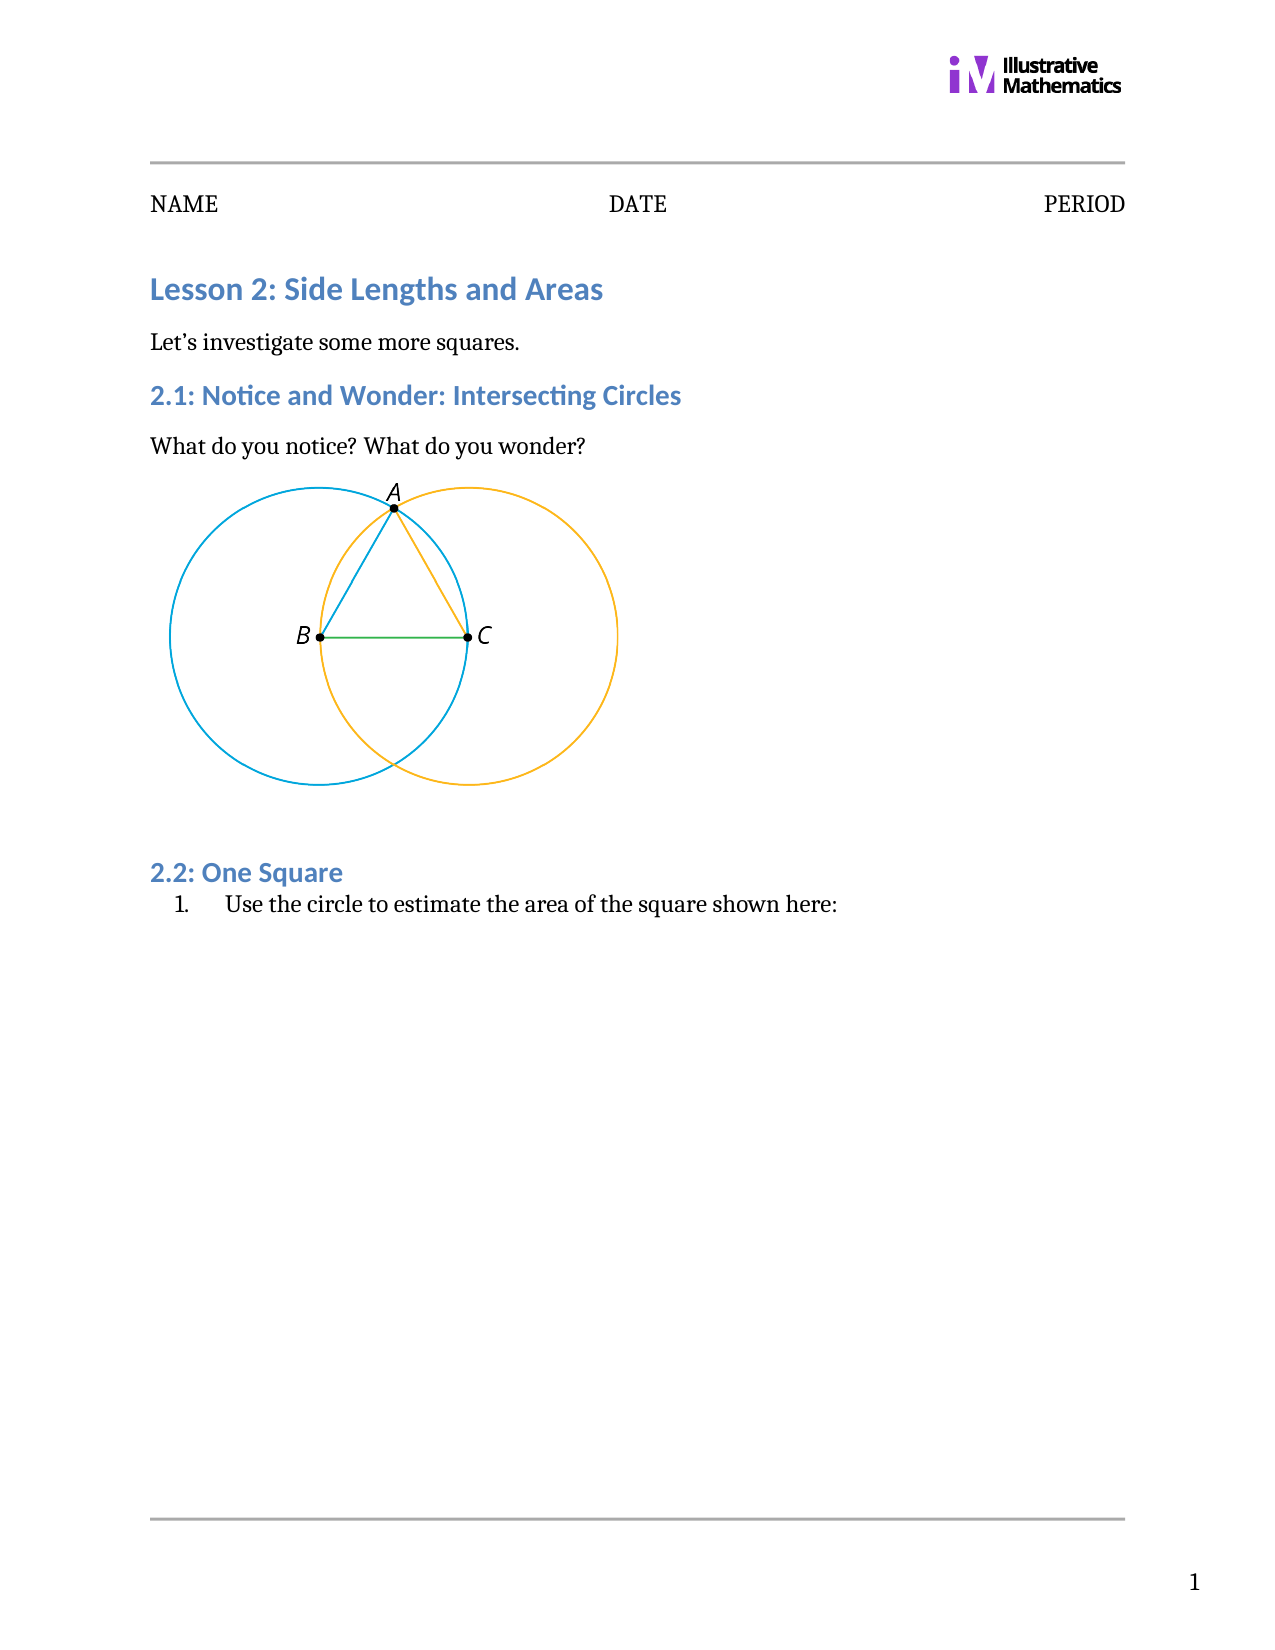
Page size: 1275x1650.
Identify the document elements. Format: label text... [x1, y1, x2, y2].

list Use the circle to estimate the area of the square shown here: [175, 890, 1125, 918]
picture [168, 479, 619, 786]
text What do you notice? What do you wonder? [150, 432, 1125, 461]
picture [949, 55, 1121, 93]
text Let’s investigate some more squares. [150, 328, 1125, 357]
subtitle 2.2: One Square [150, 854, 1125, 890]
subtitle 2.1: Notice and Wonder: Intersecting Circles [150, 377, 1125, 413]
picture [168, 645, 300, 786]
subtitle Lesson 2: Side Lengths and Areas [150, 268, 1125, 309]
